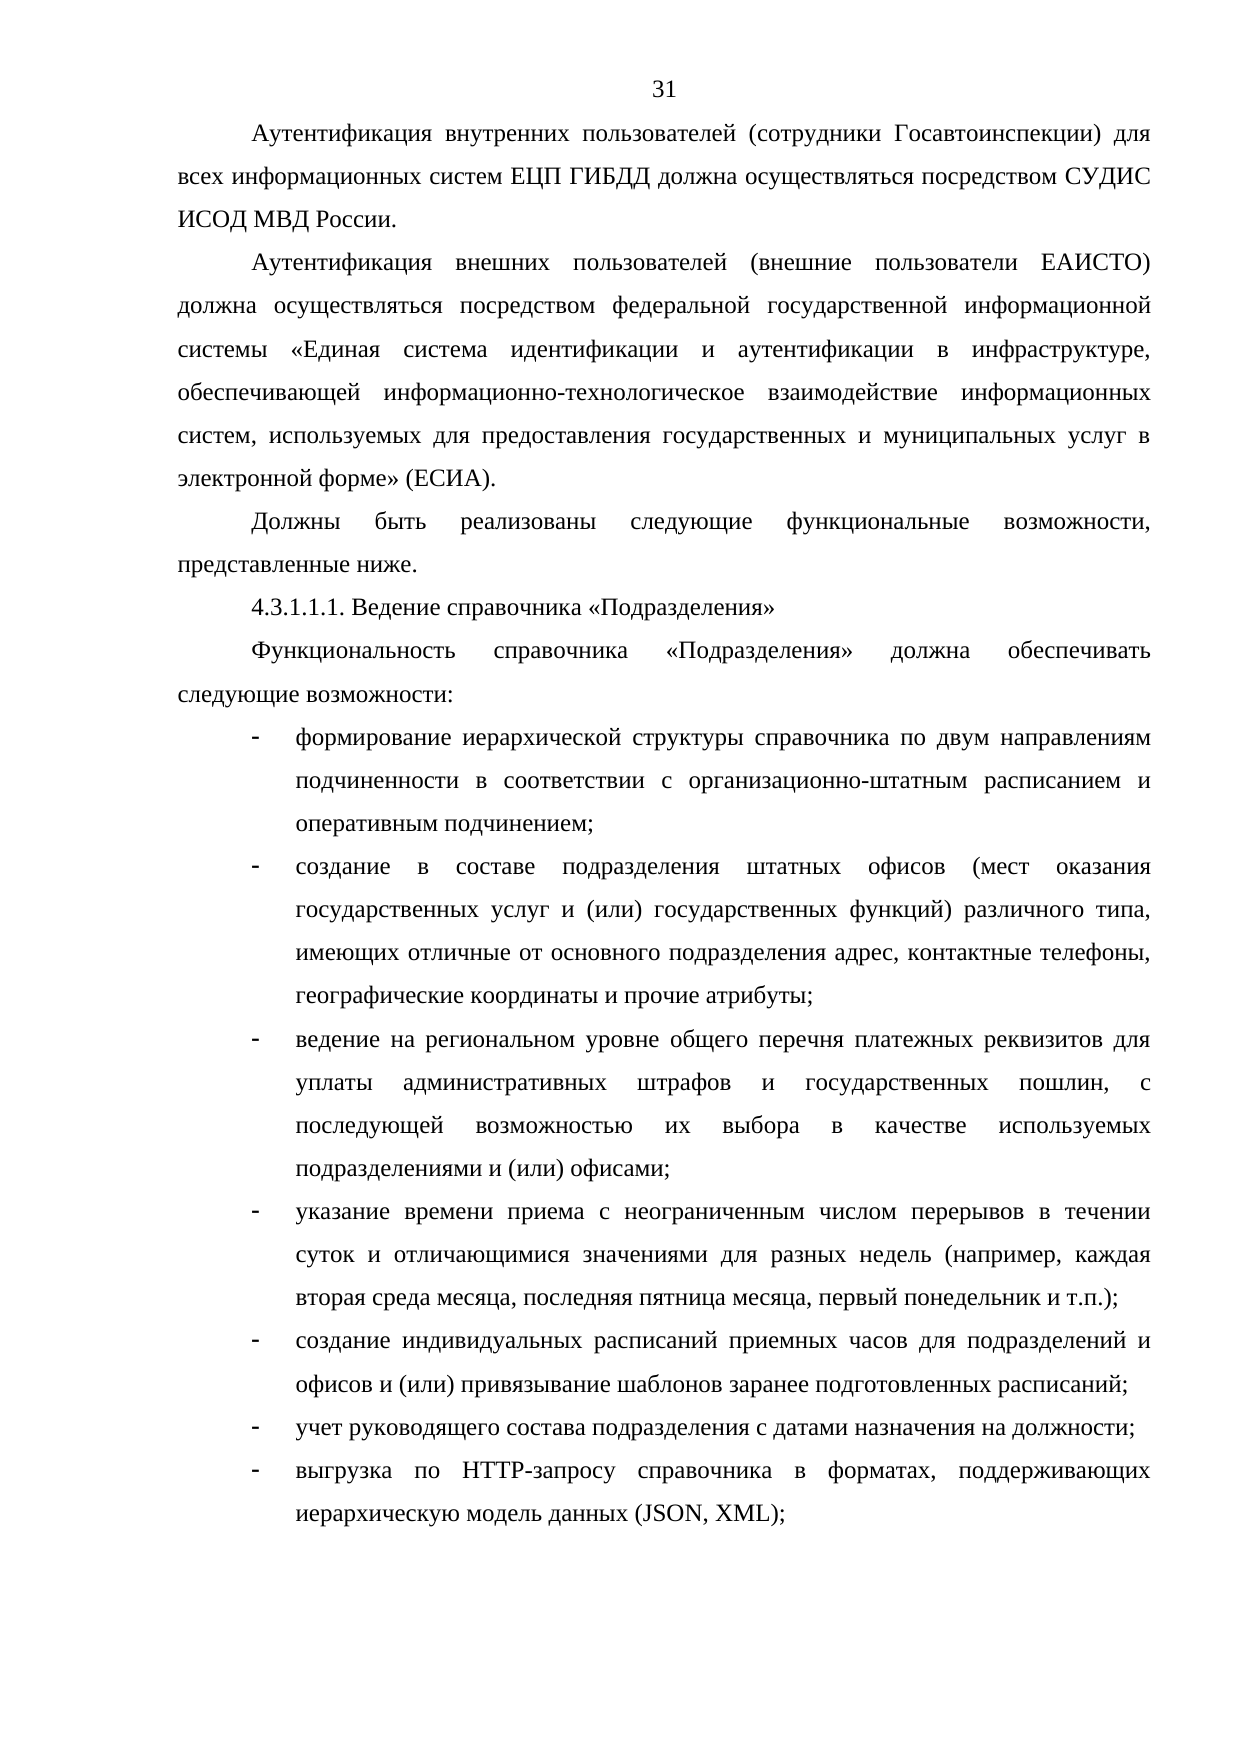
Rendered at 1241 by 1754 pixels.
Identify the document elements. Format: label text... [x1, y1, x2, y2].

list создание в составе подразделения штатных офисов (мест оказания государственных услуг и (или) государственных функций) различного типа, имеющих отличные от основного подразделения адрес, контактные телефоны, географические координаты и прочие атрибуты; [251, 851, 1152, 1009]
text Аутентификация внутренних пользователей (сотрудники Госавтоинспекции) для всех информационных систем ЕЦП ГИБДД должна осуществляться посредством СУДИС ИСОД МВД России. [177, 118, 1152, 233]
list учет руководящего состава подразделения с датами назначения на должности; [251, 1412, 1152, 1441]
text Должны быть реализованы следующие функциональные возможности, представленные ниже. [177, 506, 1152, 578]
text Функциональность справочника «Подразделения» должна обеспечивать следующие возможности: [177, 636, 1152, 707]
list формирование иерархической структуры справочника по двум направлениям подчиненности в соответствии с организационно-штатным расписанием и оперативным подчинением; [251, 722, 1152, 837]
list выгрузка по HTTP-запросу справочника в форматах, поддерживающих иерархическую модель данных (JSON, XML); [251, 1455, 1152, 1527]
list ведение на региональном уровне общего перечня платежных реквизитов для уплаты административных штрафов и государственных пошлин, с последующей возможностью их выбора в качестве используемых подразделениями и (или) офисами; [251, 1024, 1152, 1182]
text Аутентификация внешних пользователей (внешние пользователи ЕАИСТО) должна осуществляться посредством федеральной государственной информационной системы «Единая система идентификации и аутентификации в инфраструктуре, обеспечивающей информационно-технологическое взаимодействие информационных систем, используемых для предоставления государственных и муниципальных услуг в электронной форме» (ЕСИА). [177, 247, 1152, 492]
list создание индивидуальных расписаний приемных часов для подразделений и офисов и (или) привязывание шаблонов заранее подготовленных расписаний; [251, 1326, 1152, 1397]
text Ведение справочника «Подразделения» [177, 592, 1152, 621]
list указание времени приема с неограниченным числом перерывов в течении суток и отличающимися значениями для разных недель (например, каждая вторая среда месяца, последняя пятница месяца, первый понедельник и т.п.); [251, 1196, 1152, 1311]
